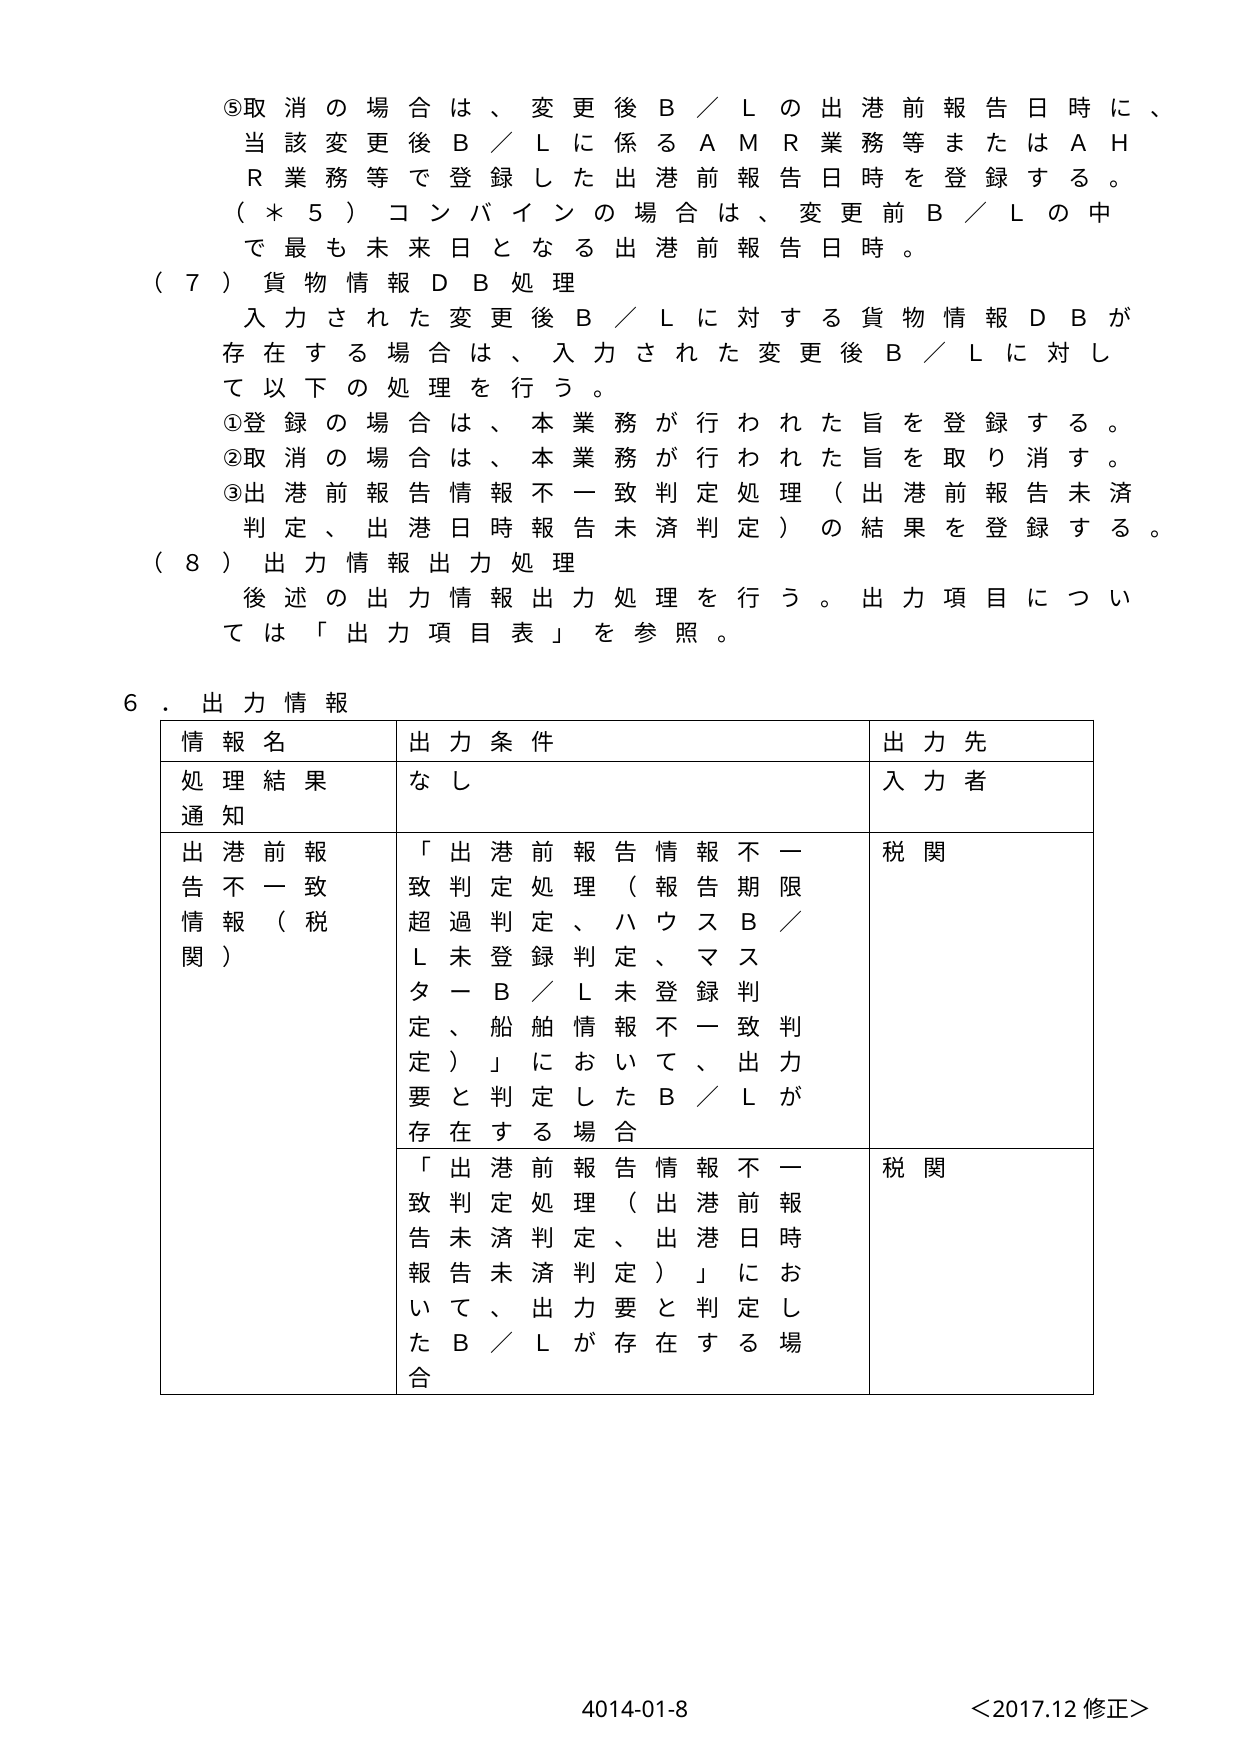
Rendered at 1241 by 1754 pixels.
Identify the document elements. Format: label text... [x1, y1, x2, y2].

table_cell 税関 [870, 1149, 1093, 1394]
table_cell 処理結果通知 [161, 762, 396, 832]
table_cell 税関 [870, 833, 1093, 1148]
table_cell 「出港前報告情報不一致判定処理（報告期限超過判定、ハウスＢ／Ｌ未登録判定、マスターＢ／Ｌ未登録判定、船舶情報不一致判定）」において、出力要と判定したＢ／Ｌが存在する場合 [397, 833, 869, 1148]
table_cell なし [397, 762, 869, 832]
text （８）出力情報出力処理 [140, 544, 1150, 579]
table_header 出力先 [870, 721, 1093, 761]
text （＊５）コンバインの場合は、変更前Ｂ／Ｌの中で最も未来日となる出港前報告日時。 [202, 194, 1150, 264]
text ⑤取消の場合は、変更後Ｂ／Ｌの出港前報告日時に、当該変更後Ｂ／Ｌに係るＡＭＲ業務等またはＡＨＲ業務等で登録した出港前報告日時を登録する。 [202, 89, 1150, 194]
text （７）貨物情報ＤＢ処理 [140, 264, 1150, 299]
text ③出港前報告情報不一致判定処理（出港前報告未済判定、出港日時報告未済判定）の結果を登録する。 [202, 474, 1150, 544]
table_header 情報名 [161, 721, 396, 761]
table_cell 入力者 [870, 762, 1093, 832]
text ②取消の場合は、本業務が行われた旨を取り消す。 [202, 439, 1150, 474]
text ①登録の場合は、本業務が行われた旨を登録する。 [202, 404, 1150, 439]
text 入力された変更後Ｂ／Ｌに対する貨物情報ＤＢが存在する場合は、入力された変更後Ｂ／Ｌに対して以下の処理を行う。 [202, 299, 1150, 404]
table_cell 出港前報告不一致情報（税関） [161, 833, 396, 1394]
table_header 出力条件 [397, 721, 869, 761]
text ６．出力情報 [119, 684, 1150, 719]
text 後述の出力情報出力処理を行う。出力項目については「出力項目表」を参照。 [202, 579, 1150, 649]
table_cell 「出港前報告情報不一致判定処理（出港前報告未済判定、出港日時報告未済判定）」において、出力要と判定したＢ／Ｌが存在する場合 [397, 1149, 869, 1394]
